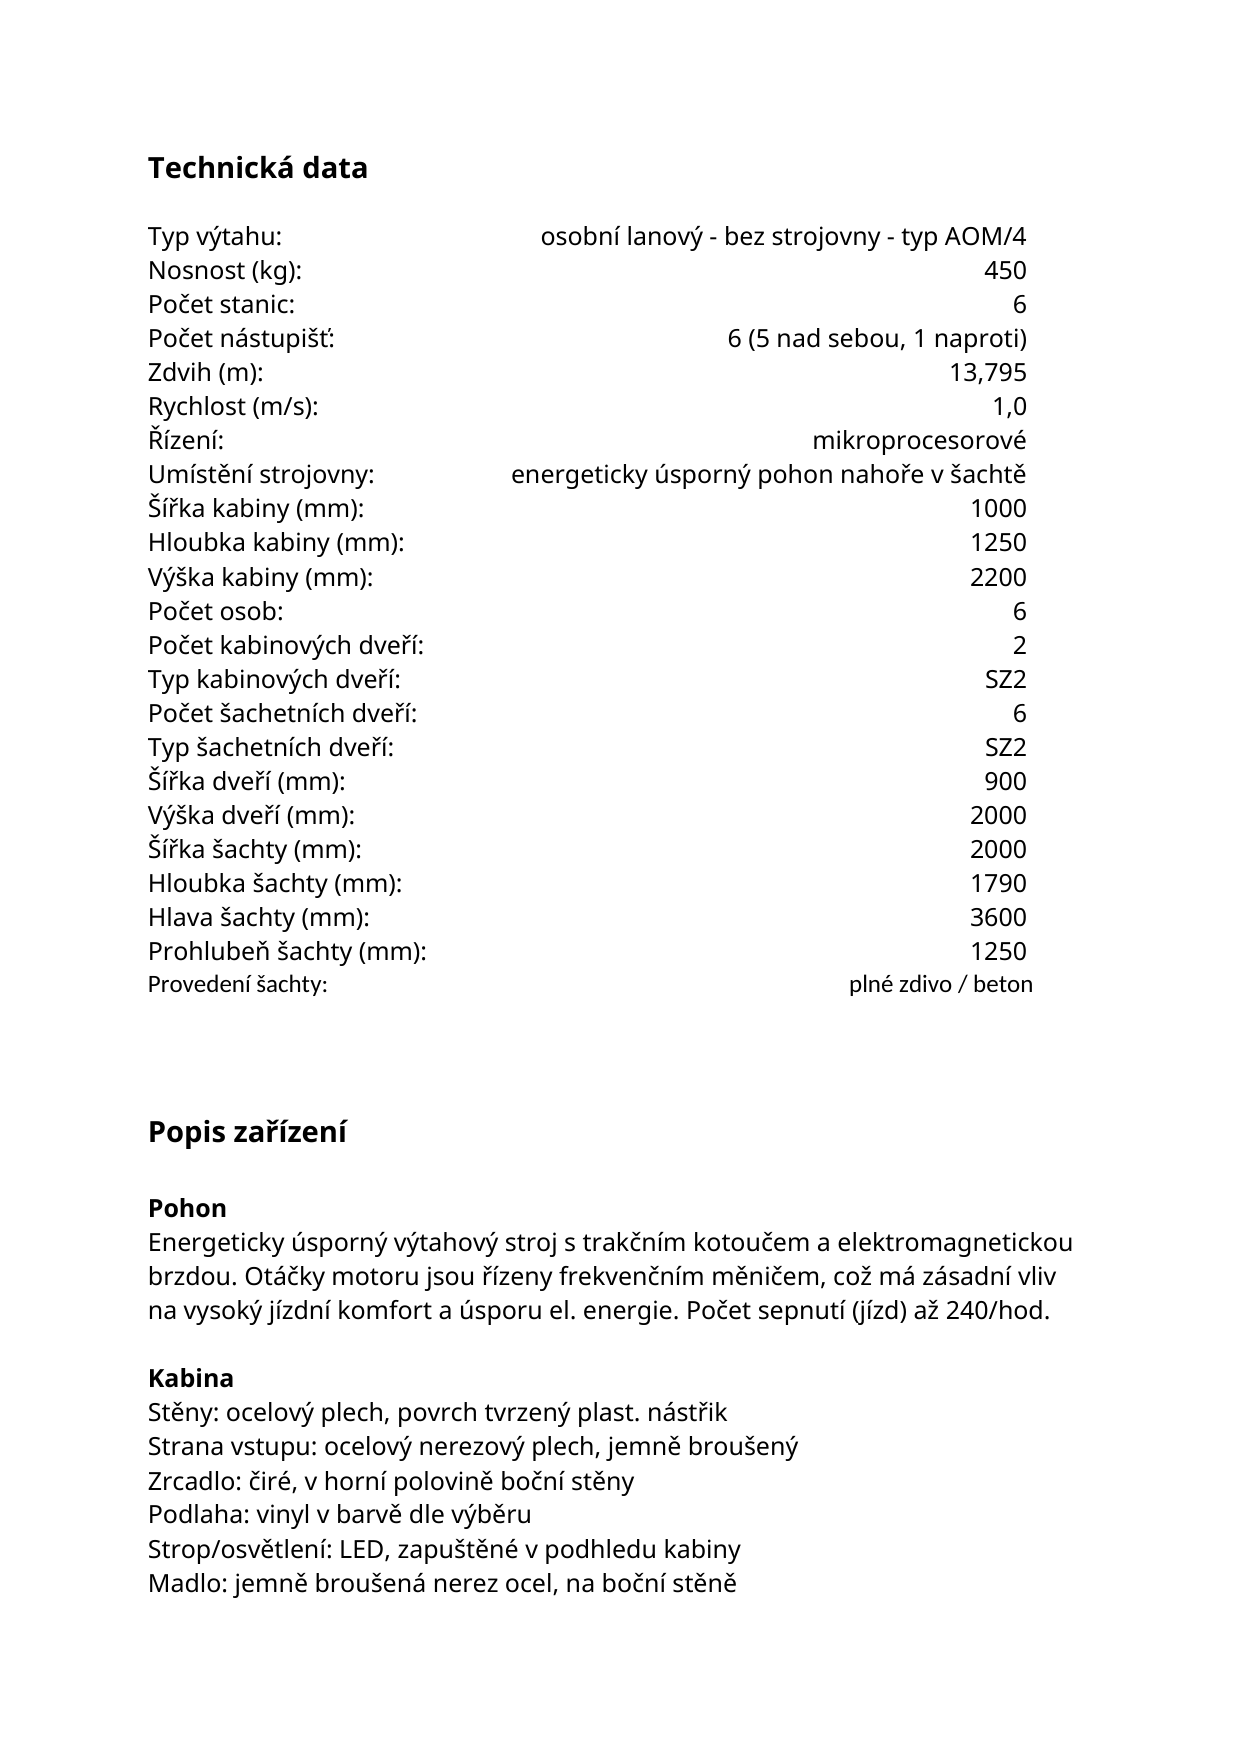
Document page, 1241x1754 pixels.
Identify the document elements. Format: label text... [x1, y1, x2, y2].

text Výška kabiny (mm): 2200 [148, 559, 1093, 593]
text Počet kabinových dveří: 2 [148, 627, 1093, 661]
text Umístění strojovny: energeticky úsporný pohon nahoře v šachtě [148, 457, 1093, 491]
text Prohlubeň šachty (mm): 1250 [148, 934, 1093, 968]
text Rychlost (m/s): 1,0 [148, 389, 1093, 423]
text Typ šachetních dveří: SZ2 [148, 729, 1093, 763]
text Strop/osvětlení: LED, zapuštěné v podhledu kabiny [148, 1531, 1093, 1565]
text Hloubka šachty (mm): 1790 [148, 866, 1093, 900]
text Počet šachetních dveří: 6 [148, 695, 1093, 729]
text Řízení: mikroprocesorové [148, 423, 1093, 457]
text Kabina [148, 1361, 1093, 1395]
text Provedení šachty: plné zdivo / beton [148, 968, 1093, 998]
text Počet stanic: 6 [148, 287, 1093, 321]
text Technická data [148, 148, 1093, 187]
text Podlaha: vinyl v barvě dle výběru [148, 1497, 1093, 1531]
text Stěny: ocelový plech, povrch tvrzený plast. nástřik [148, 1395, 1093, 1429]
text Hloubka kabiny (mm): 1250 [148, 525, 1093, 559]
text Výška dveří (mm): 2000 [148, 798, 1093, 832]
text Typ výtahu: osobní lanový - bez strojovny - typ AOM/4 [148, 218, 1093, 253]
text Energeticky úsporný výtahový stroj s trakčním kotoučem a elektromagnetickou brzdou. Otáčky motoru jsou řízeny frekvenčním měničem, což má zásadní vliv na vysoký jízdní komfort a úsporu el. energie. Počet sepnutí (jízd) až 240/hod. [148, 1225, 1093, 1327]
text Typ kabinových dveří: SZ2 [148, 661, 1093, 695]
text Popis zařízení [148, 1111, 1093, 1151]
text Šířka dveří (mm): 900 [148, 763, 1093, 798]
text Pohon [148, 1191, 1093, 1225]
text Zdvih (m): 13,795 [148, 355, 1093, 389]
text Šířka kabiny (mm): 1000 [148, 491, 1093, 525]
text Strana vstupu: ocelový nerezový plech, jemně broušený [148, 1429, 1093, 1463]
text Hlava šachty (mm): 3600 [148, 900, 1093, 934]
text Počet nástupišť: 6 (5 nad sebou, 1 naproti) [148, 321, 1093, 355]
text Nosnost (kg): 450 [148, 253, 1093, 287]
text Madlo: jemně broušená nerez ocel, na boční stěně [148, 1565, 1093, 1599]
text Šířka šachty (mm): 2000 [148, 832, 1093, 866]
text Zrcadlo: čiré, v horní polovině boční stěny [148, 1463, 1093, 1497]
text Počet osob: 6 [148, 593, 1093, 627]
